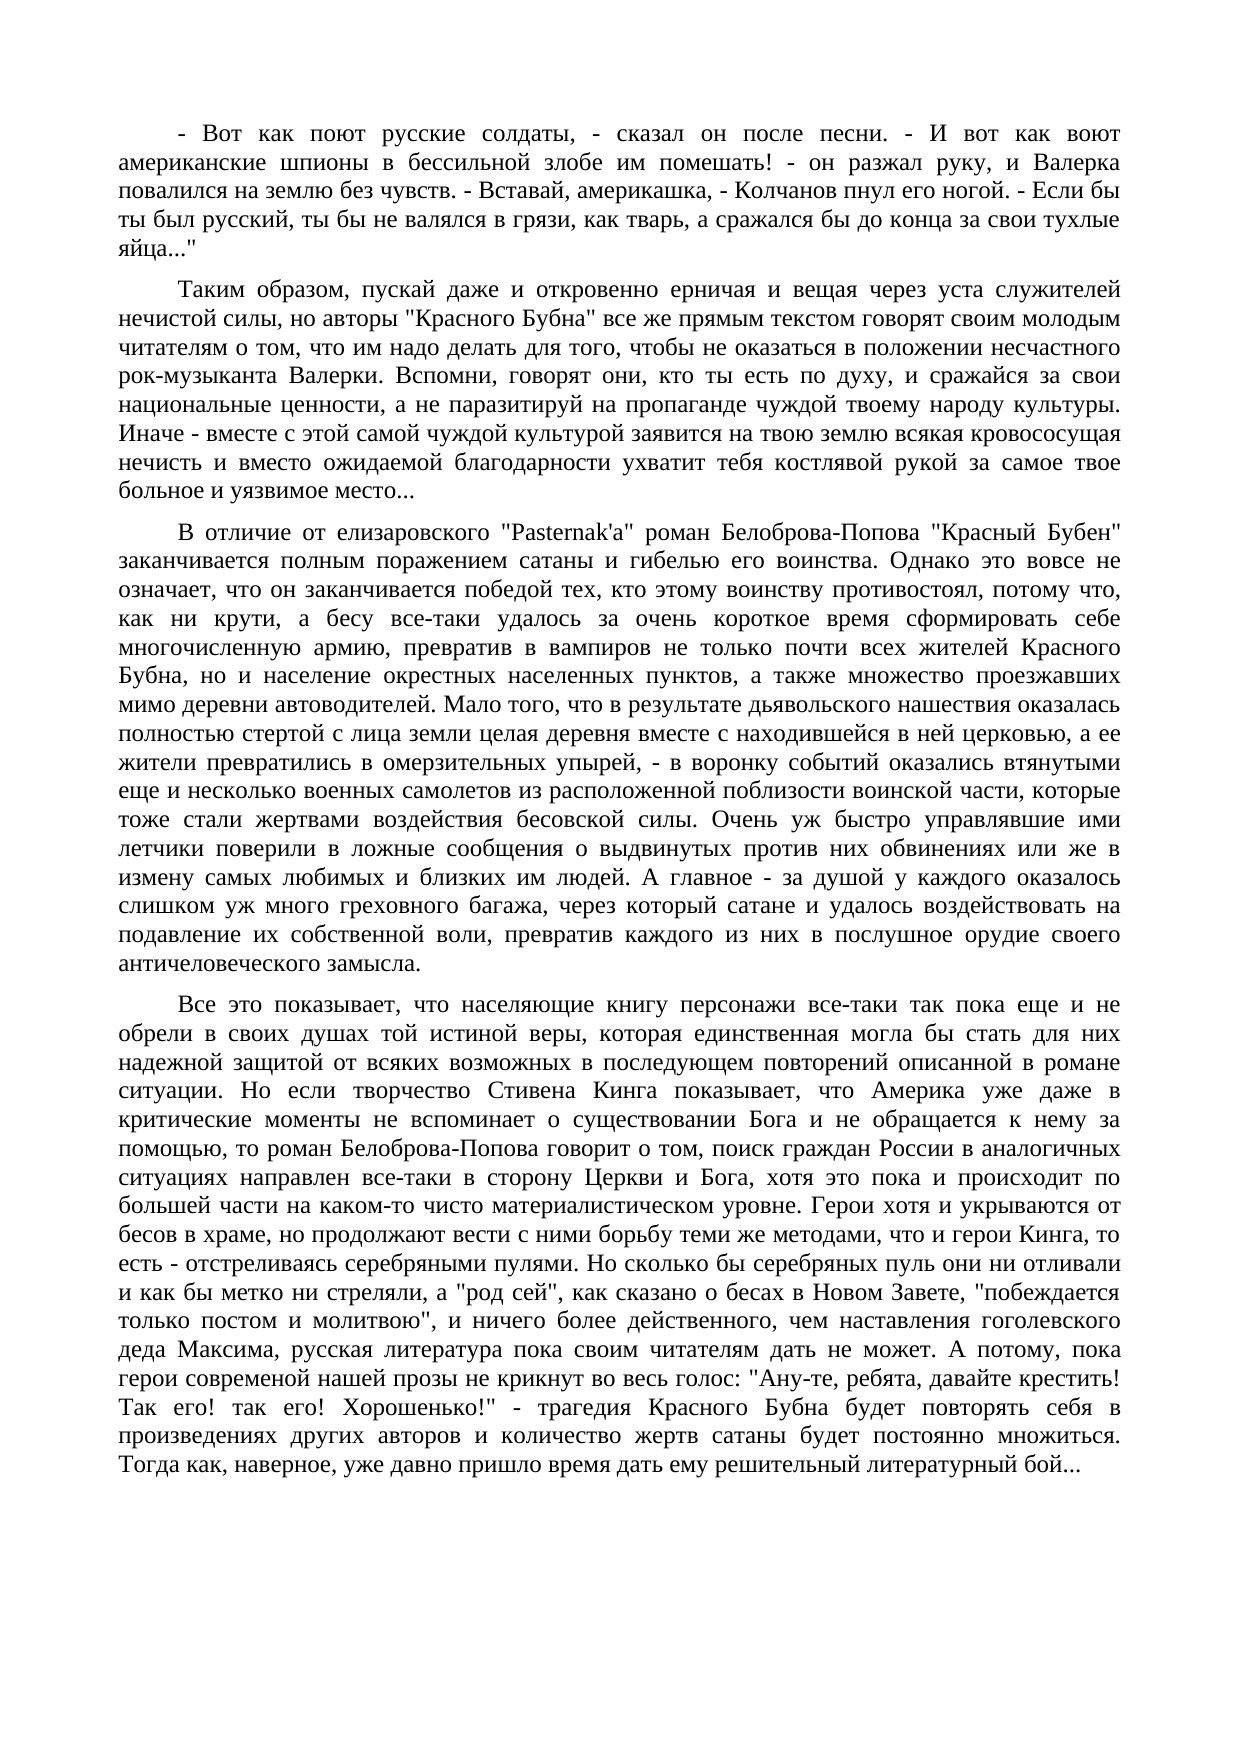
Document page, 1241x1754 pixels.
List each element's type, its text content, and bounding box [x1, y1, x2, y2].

text В отличие от елизаровского "Pasternak'а" роман Белоброва-Попова "Красный Бубен" заканчивается полным поражением сатаны и гибелью его воинства. Однако это вовсе не означает, что он заканчивается победой тех, кто этому воинству противостоял, потому что, как ни крути, а бесу все-таки удалось за очень короткое время сформировать себе многочисленную армию, превратив в вампиров не только почти всех жителей Красного Бубна, но и население окрестных населенных пунктов, а также множество проезжавших мимо деревни автоводителей. Мало того, что в результате дьявольского нашествия оказалась полностью стертой с лица земли целая деревня вместе с находившейся в ней церковью, а ее жители превратились в омерзительных упырей, - в воронку событий оказались втянутыми еще и несколько военных самолетов из расположенной поблизости воинской части, которые тоже стали жертвами воздействия бесовской силы. Очень уж быстро управлявшие ими летчики поверили в ложные сообщения о выдвинутых против них обвинениях или же в измену самых любимых и близких им людей. А главное - за душой у каждого оказалось слишком уж много греховного багажа, через который сатане и удалось воздействовать на подавление их собственной воли, превратив каждого из них в послушное орудие своего античеловеческого замысла. [118, 517, 1122, 977]
text - Вот как поют русские солдаты, - сказал он после песни. - И вот как воют американские шпионы в бессильной злобе им помешать! - он разжал руку, и Валерка повалился на землю без чувств. - Вставай, америкашка, - Колчанов пнул его ногой. - Если бы ты был русский, ты бы не валялся в грязи, как тварь, а сражался бы до конца за свои тухлые яйца..." [118, 118, 1122, 262]
text Все это показывает, что населяющие книгу персонажи все-таки так пока еще и не обрели в своих душах той истиной веры, которая единственная могла бы стать для них надежной защитой от всяких возможных в последующем повторений описанной в романе ситуации. Но если творчество Стивена Кинга показывает, что Америка уже даже в критические моменты не вспоминает о существовании Бога и не обращается к нему за помощью, то роман Белоброва-Попова говорит о том, поиск граждан России в аналогичных ситуациях направлен все-таки в сторону Церкви и Бога, хотя это пока и происходит по большей части на каком-то чисто материалистическом уровне. Герои хотя и укрываются от бесов в храме, но продолжают вести с ними борьбу теми же методами, что и герои Кинга, то есть - отстреливаясь серебряными пулями. Но сколько бы серебряных пуль они ни отливали и как бы метко ни стреляли, а "род сей", как сказано о бесах в Новом Завете, "побеждается только постом и молитвою", и ничего более действенного, чем наставления гоголевского деда Максима, русская литература пока своим читателям дать не может. А потому, пока герои современой нашей прозы не крикнут во весь голос: "Ану-те, ребята, давайте крестить! Так его! так его! Хорошенько!" - трагедия Красного Бубна будет повторять себя в произведениях других авторов и количество жертв сатаны будет постоянно множиться. Тогда как, наверное, уже давно пришло время дать ему решительный литературный бой... [118, 989, 1122, 1478]
text Таким образом, пускай даже и откровенно ерничая и вещая через уста служителей нечистой силы, но авторы "Красного Бубна" все же прямым текстом говорят своим молодым читателям о том, что им надо делать для того, чтобы не оказаться в положении несчастного рок-музыканта Валерки. Вспомни, говорят они, кто ты есть по духу, и сражайся за свои национальные ценности, а не паразитируй на пропаганде чуждой твоему народу культуры. Иначе - вместе с этой самой чуждой культурой заявится на твою землю всякая кровососущая нечисть и вместо ожидаемой благодарности ухватит тебя костлявой рукой за самое твое больное и уязвимое место... [118, 274, 1122, 504]
